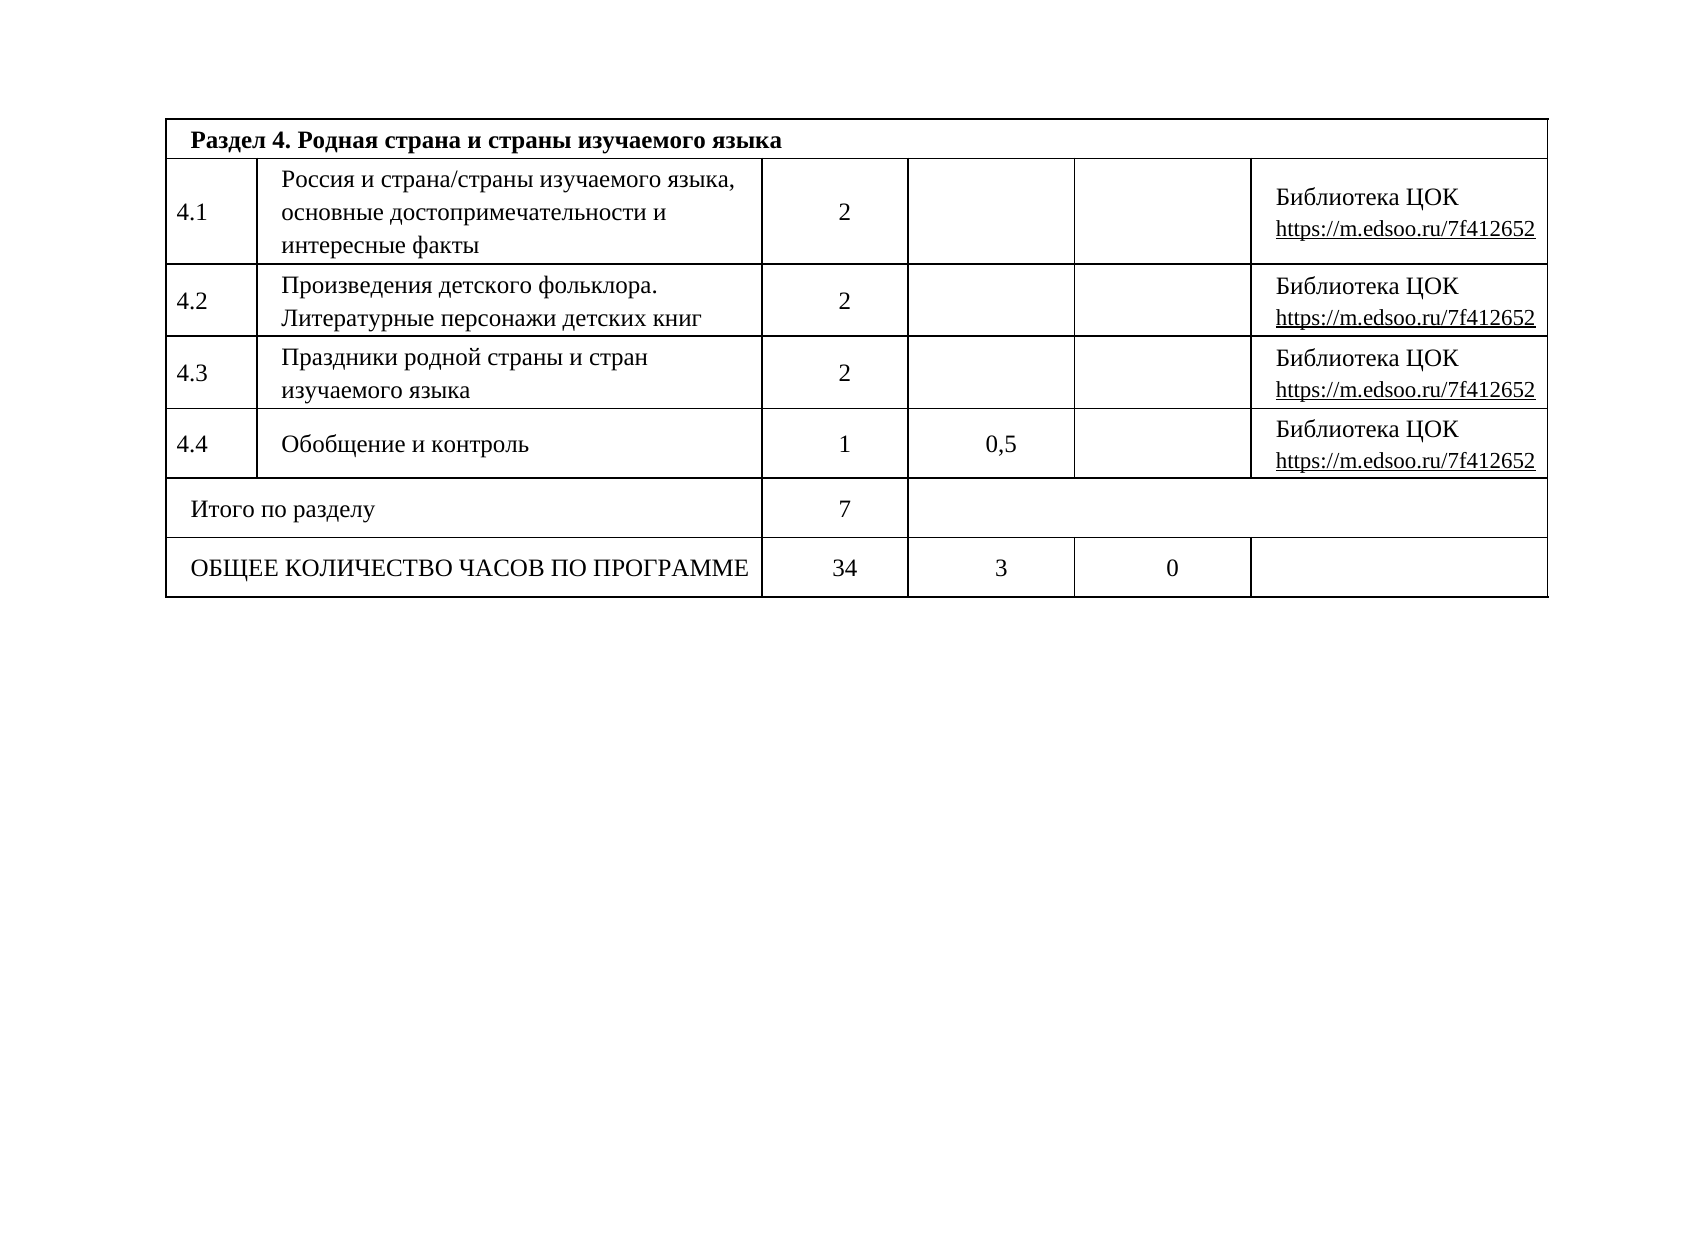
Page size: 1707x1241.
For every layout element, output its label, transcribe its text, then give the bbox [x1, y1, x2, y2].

table_cell [909, 265, 1074, 335]
table_cell [1075, 265, 1250, 335]
table_cell 7 [763, 479, 907, 537]
table_cell 2 [763, 265, 907, 335]
table_cell 4.4 [167, 409, 256, 477]
table_cell 2 [763, 337, 907, 408]
table_cell 4.3 [167, 337, 256, 408]
table_cell [1075, 159, 1250, 263]
table_cell [1075, 337, 1250, 408]
table_cell Праздники родной страны и стран изучаемого языка [258, 337, 761, 408]
table_cell 1 [763, 409, 907, 477]
table_cell Библиотека ЦОК https://m.edsoo.ru/7f412652 [1252, 337, 1547, 408]
table_cell Итого по разделу [167, 479, 761, 537]
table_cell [1252, 159, 1547, 263]
table_cell Произведения детского фольклора. Литературные персонажи детских книг [258, 265, 761, 335]
table_cell [909, 479, 1547, 537]
table_cell [909, 159, 1074, 263]
table_cell 0 [1075, 538, 1250, 596]
table_cell ОБЩЕЕ КОЛИЧЕСТВО ЧАСОВ ПО ПРОГРАММЕ [167, 538, 761, 596]
table_cell [1075, 409, 1250, 477]
table_cell 4.2 [167, 265, 256, 335]
table_cell Библиотека ЦОК https://m.edsoo.ru/7f412652 [1252, 265, 1547, 335]
table_cell [1252, 538, 1547, 596]
table_cell 34 [763, 538, 907, 596]
table_cell [909, 337, 1074, 408]
table_cell 0,5 [909, 409, 1074, 477]
table_cell Обобщение и контроль [258, 409, 761, 477]
table_cell Библиотека ЦОК https://m.edsoo.ru/7f412652 [1252, 409, 1547, 477]
table_cell 4.1 [167, 159, 256, 263]
table_cell 2 [763, 159, 907, 263]
table_cell Раздел 4. Родная страна и страны изучаемого языка [167, 120, 1547, 157]
table_cell 3 [909, 538, 1074, 596]
table_cell Россия и страна/страны изучаемого языка, основные достопримечательности и интересные факты [258, 159, 761, 263]
